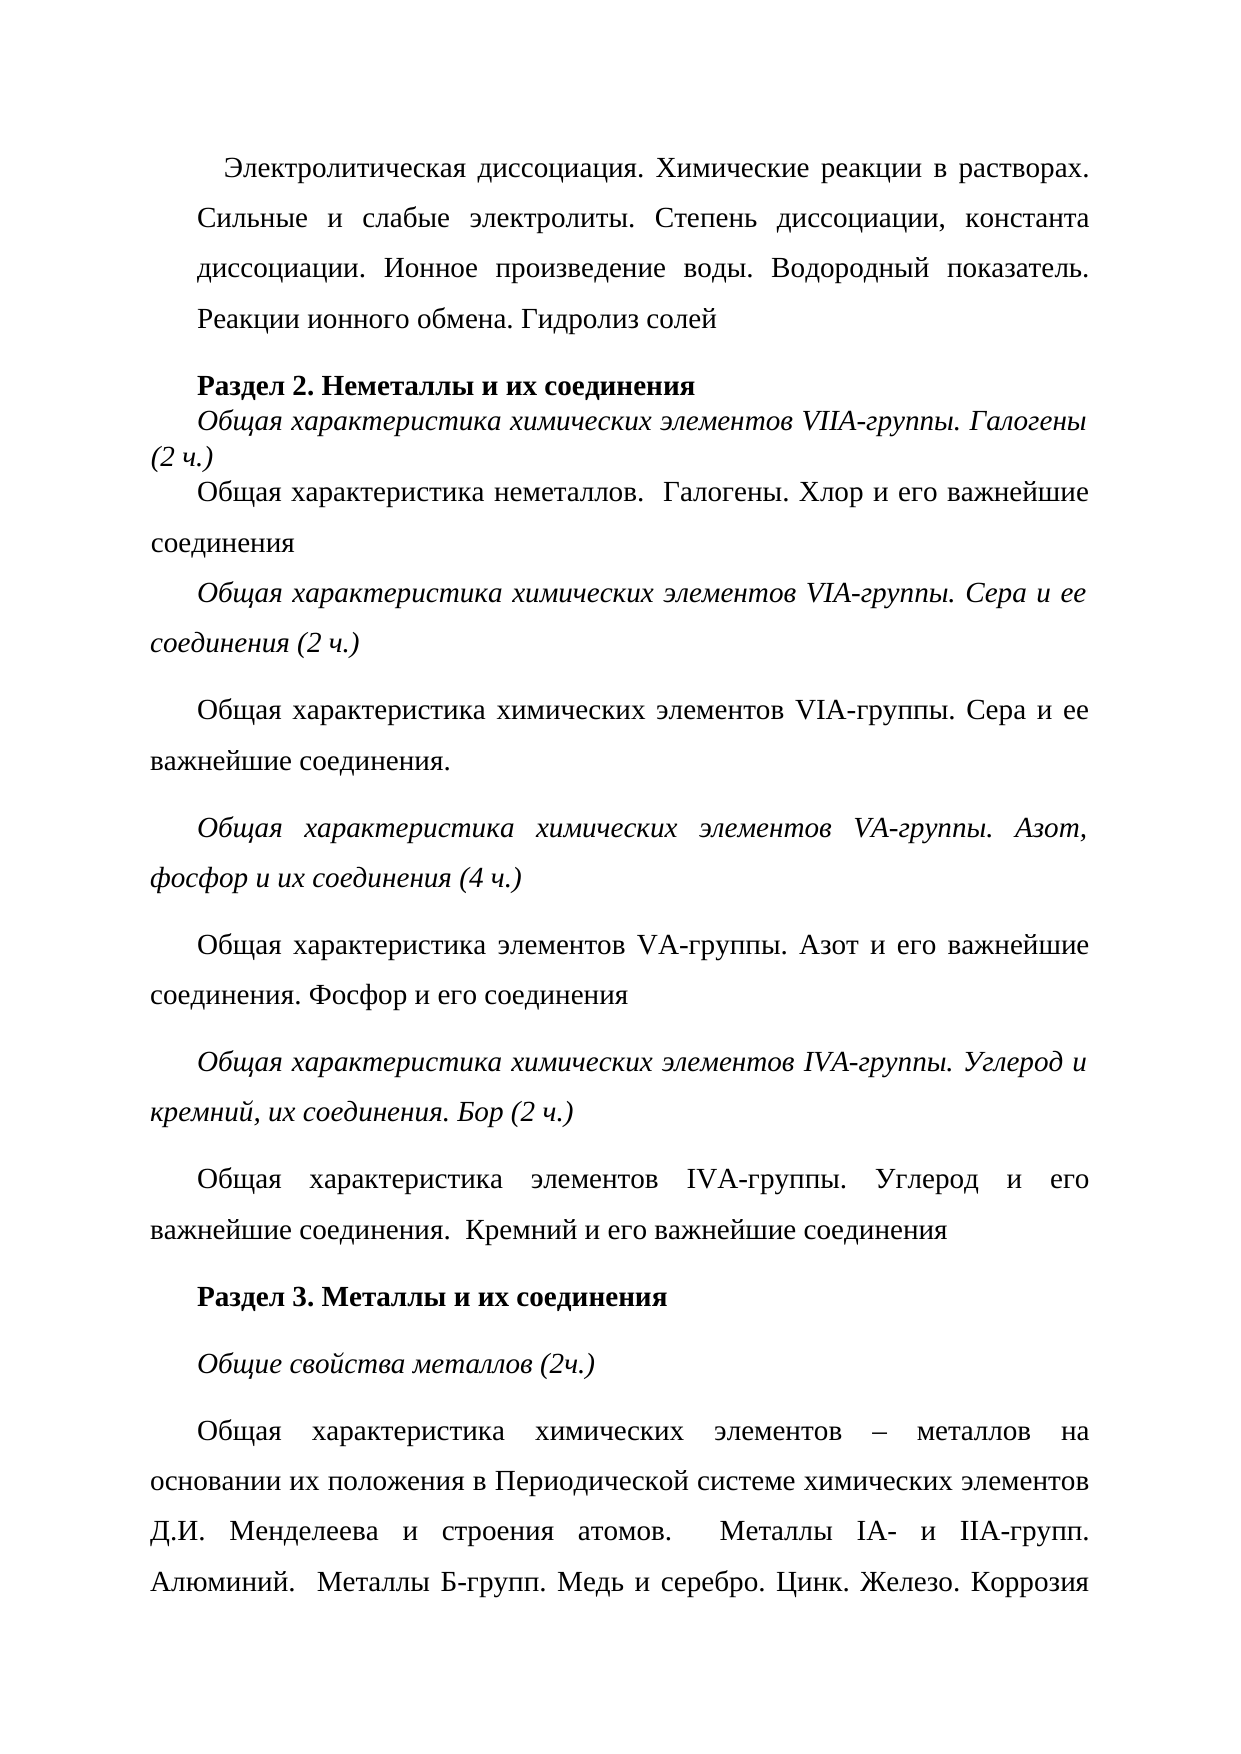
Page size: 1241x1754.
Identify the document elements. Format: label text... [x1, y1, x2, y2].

text Общая характеристика химических элементов VА-группы. Азот, фосфор и их соединения (4 ч.) [150, 810, 1090, 893]
text Общая характеристика химических элементов IVА-группы. Углерод и кремний, их соединения. Бор (2 ч.) [150, 1044, 1090, 1128]
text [150, 1413, 1090, 1597]
text Общая характеристика элементов IVA-группы. Углерод и его важнейшие соединения. Кремний и его важнейшие соединения [150, 1162, 1090, 1245]
text Общие свойства металлов (2ч.) [150, 1346, 1090, 1379]
text Общая характеристика неметаллов. Галогены. Хлор и его важнейшие соединения [151, 474, 1090, 558]
text Общая характеристика химических элементов VIIА-группы. Галогены (2 ч.) [151, 403, 1090, 472]
text Раздел 2. Неметаллы и их соединения [151, 368, 1090, 401]
text Электролитическая диссоциация. Химические реакции в растворах. Сильные и слабые электролиты. Степень диссоциации, константа диссоциации. Ионное произведение воды. Водородный показатель. Реакции ионного обмена. Гидролиз солей [197, 150, 1090, 334]
text Раздел 3. Металлы и их соединения [150, 1279, 1090, 1312]
text Общая характеристика химических элементов VIА-группы. Сера и ее соединения (2 ч.) [150, 575, 1090, 659]
text Общая характеристика элементов VA-группы. Азот и его важнейшие соединения. Фосфор и его соединения [150, 927, 1090, 1011]
text Общая характеристика химических элементов VIА-группы. Сера и ее важнейшие соединения. [150, 692, 1090, 776]
